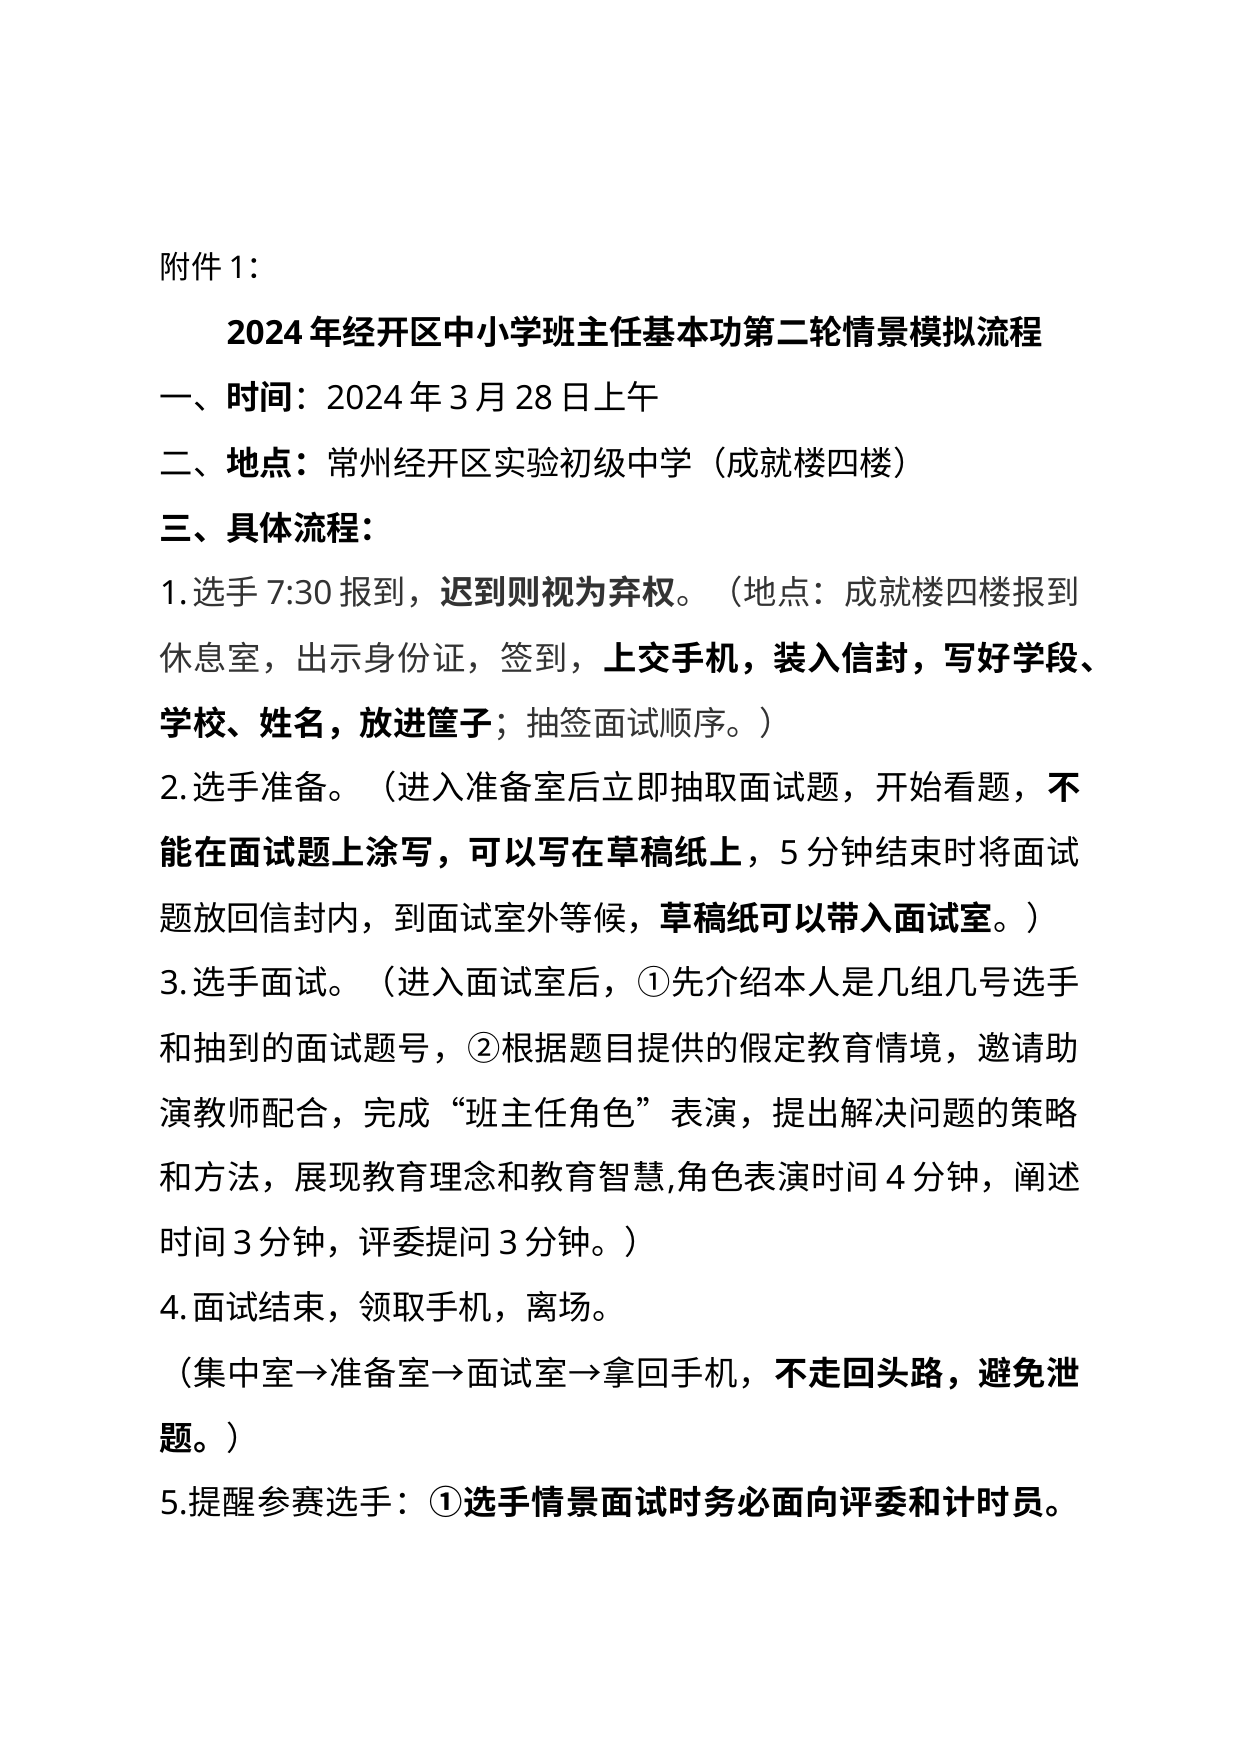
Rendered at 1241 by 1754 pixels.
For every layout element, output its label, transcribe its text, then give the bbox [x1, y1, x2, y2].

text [159, 1468, 1081, 1533]
list （集中室→准备室→面试室→拿回手机，不走回头路，避免泄题。） [159, 1338, 1081, 1468]
list 面试结束，领取手机，离场。 [159, 1273, 1081, 1338]
list 选手面试。（进入面试室后，①先介绍本人是几组几号选手和抽到的面试题号，②根据题目提供的假定教育情境，邀请助演教师配合，完成“班主任角色”表演，提出解决问题的策略和方法，展现教育理念和教育智慧,角色表演时间4分钟，阐述时间3分钟，评委提问3分钟。） [159, 948, 1081, 1273]
list 地点：常州经开区实验初级中学（成就楼四楼） [159, 428, 1081, 493]
list 时间：2024年3月28日上午 [159, 363, 1081, 428]
list 选手7:30报到，迟到则视为弃权。（地点：成就楼四楼报到休息室，出示身份证，签到，上交手机，装入信封，写好学段、学校、姓名，放进筐子；抽签面试顺序。） [159, 558, 1081, 753]
list 选手准备。（进入准备室后立即抽取面试题，开始看题，不能在面试题上涂写，可以写在草稿纸上，5分钟结束时将面试题放回信封内，到面试室外等候，草稿纸可以带入面试室。） [159, 753, 1081, 948]
text 2024年经开区中小学班主任基本功第二轮情景模拟流程 [159, 298, 1081, 363]
list 具体流程： [159, 493, 1081, 558]
text 附件1： [159, 233, 1081, 298]
